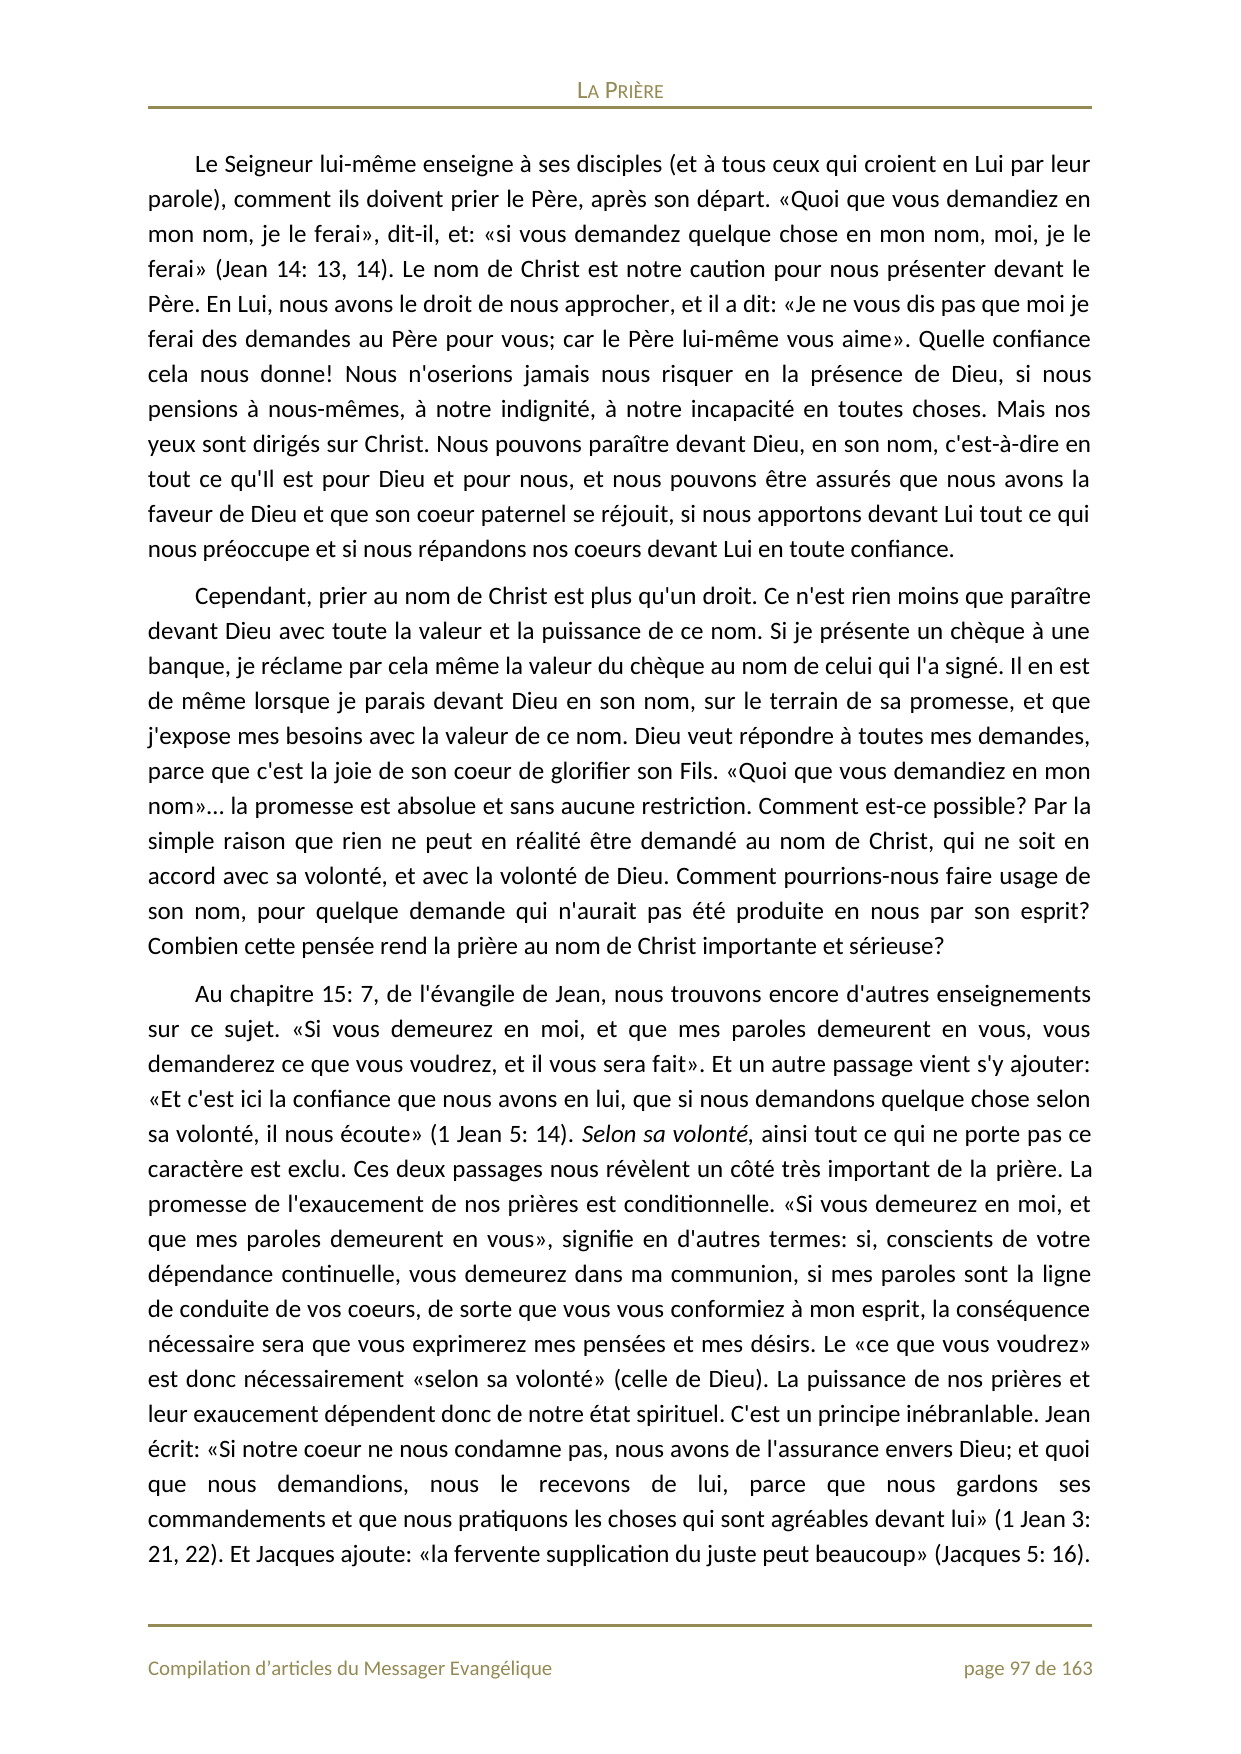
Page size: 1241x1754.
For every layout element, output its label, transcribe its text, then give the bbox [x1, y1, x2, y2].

text Le Seigneur lui-même enseigne à ses disciples (et à tous ceux qui croient en Lui par leur parole), comment ils doivent prier le Père, après son départ. «Quoi que vous demandiez en mon nom, je le ferai», dit-il, et: «si vous demandez quelque chose en mon nom, moi, je le ferai» (Jean 14: 13, 14). Le nom de Christ est notre caution pour nous présenter devant le Père. En Lui, nous avons le droit de nous approcher, et il a dit: «Je ne vous dis pas que moi je ferai des demandes au Père pour vous; car le Père lui-même vous aime». Quelle confiance cela nous donne! Nous n'oserions jamais nous risquer en la présence de Dieu, si nous pensions à nous-mêmes, à notre indignité, à notre incapacité en toutes choses. Mais nos yeux sont dirigés sur Christ. Nous pouvons paraître devant Dieu, en son nom, c'est-à-dire en tout ce qu'Il est pour Dieu et pour nous, et nous pouvons être assurés que nous avons la faveur de Dieu et que son coeur paternel se réjouit, si nous apportons devant Lui tout ce qui nous préoccupe et si nous répandons nos coeurs devant Lui en toute confiance. [148, 148, 1092, 563]
text Cependant, prier au nom de Christ est plus qu'un droit. Ce n'est rien moins que paraître devant Dieu avec toute la valeur et la puissance de ce nom. Si je présente un chèque à une banque, je réclame par cela même la valeur du chèque au nom de celui qui l'a signé. Il en est de même lorsque je parais devant Dieu en son nom, sur le terrain de sa promesse, et que j'expose mes besoins avec la valeur de ce nom. Dieu veut répondre à toutes mes demandes, parce que c'est la joie de son coeur de glorifier son Fils. «Quoi que vous demandiez en mon nom»… la promesse est absolue et sans aucune restriction. Comment est-ce possible? Par la simple raison que rien ne peut en réalité être demandé au nom de Christ, qui ne soit en accord avec sa volonté, et avec la volonté de Dieu. Comment pourrions-nous faire usage de son nom, pour quelque demande qui n'aurait pas été produite en nous par son esprit? Combien cette pensée rend la prière au nom de Christ importante et sérieuse? [148, 580, 1092, 961]
text Au chapitre 15: 7, de l'évangile de Jean, nous trouvons encore d'autres enseignements sur ce sujet. «Si vous demeurez en moi, et que mes paroles demeurent en vous, vous demanderez ce que vous voudrez, et il vous sera fait». Et un autre passage vient s'y ajouter: «Et c'est ici la confiance que nous avons en lui, que si nous demandons quelque chose selon sa volonté, il nous écoute» (1 Jean 5: 14). Selon sa volonté, ainsi tout ce qui ne porte pas ce caractère est exclu. Ces deux passages nous révèlent un côté très important de la prière. La promesse de l'exaucement de nos prières est conditionnelle. «Si vous demeurez en moi, et que mes paroles demeurent en vous», signifie en d'autres termes: si, conscients de votre dépendance continuelle, vous demeurez dans ma communion, si mes paroles sont la ligne de conduite de vos coeurs, de sorte que vous vous conformiez à mon esprit, la conséquence nécessaire sera que vous exprimerez mes pensées et mes désirs. Le «ce que vous voudrez» est donc nécessairement «selon sa volonté» (celle de Dieu). La puissance de nos prières et leur exaucement dépendent donc de notre état spirituel. C'est un principe inébranlable. Jean écrit: «Si notre coeur ne nous condamne pas, nous avons de l'assurance envers Dieu; et quoi que nous demandions, nous le recevons de lui, parce que nous gardons ses commandements et que nous pratiquons les choses qui sont agréables devant lui» (1 Jean 3: 21, 22). Et Jacques ajoute: «la fervente supplication du juste peut beaucoup» (Jacques 5: 16). [148, 978, 1092, 1568]
